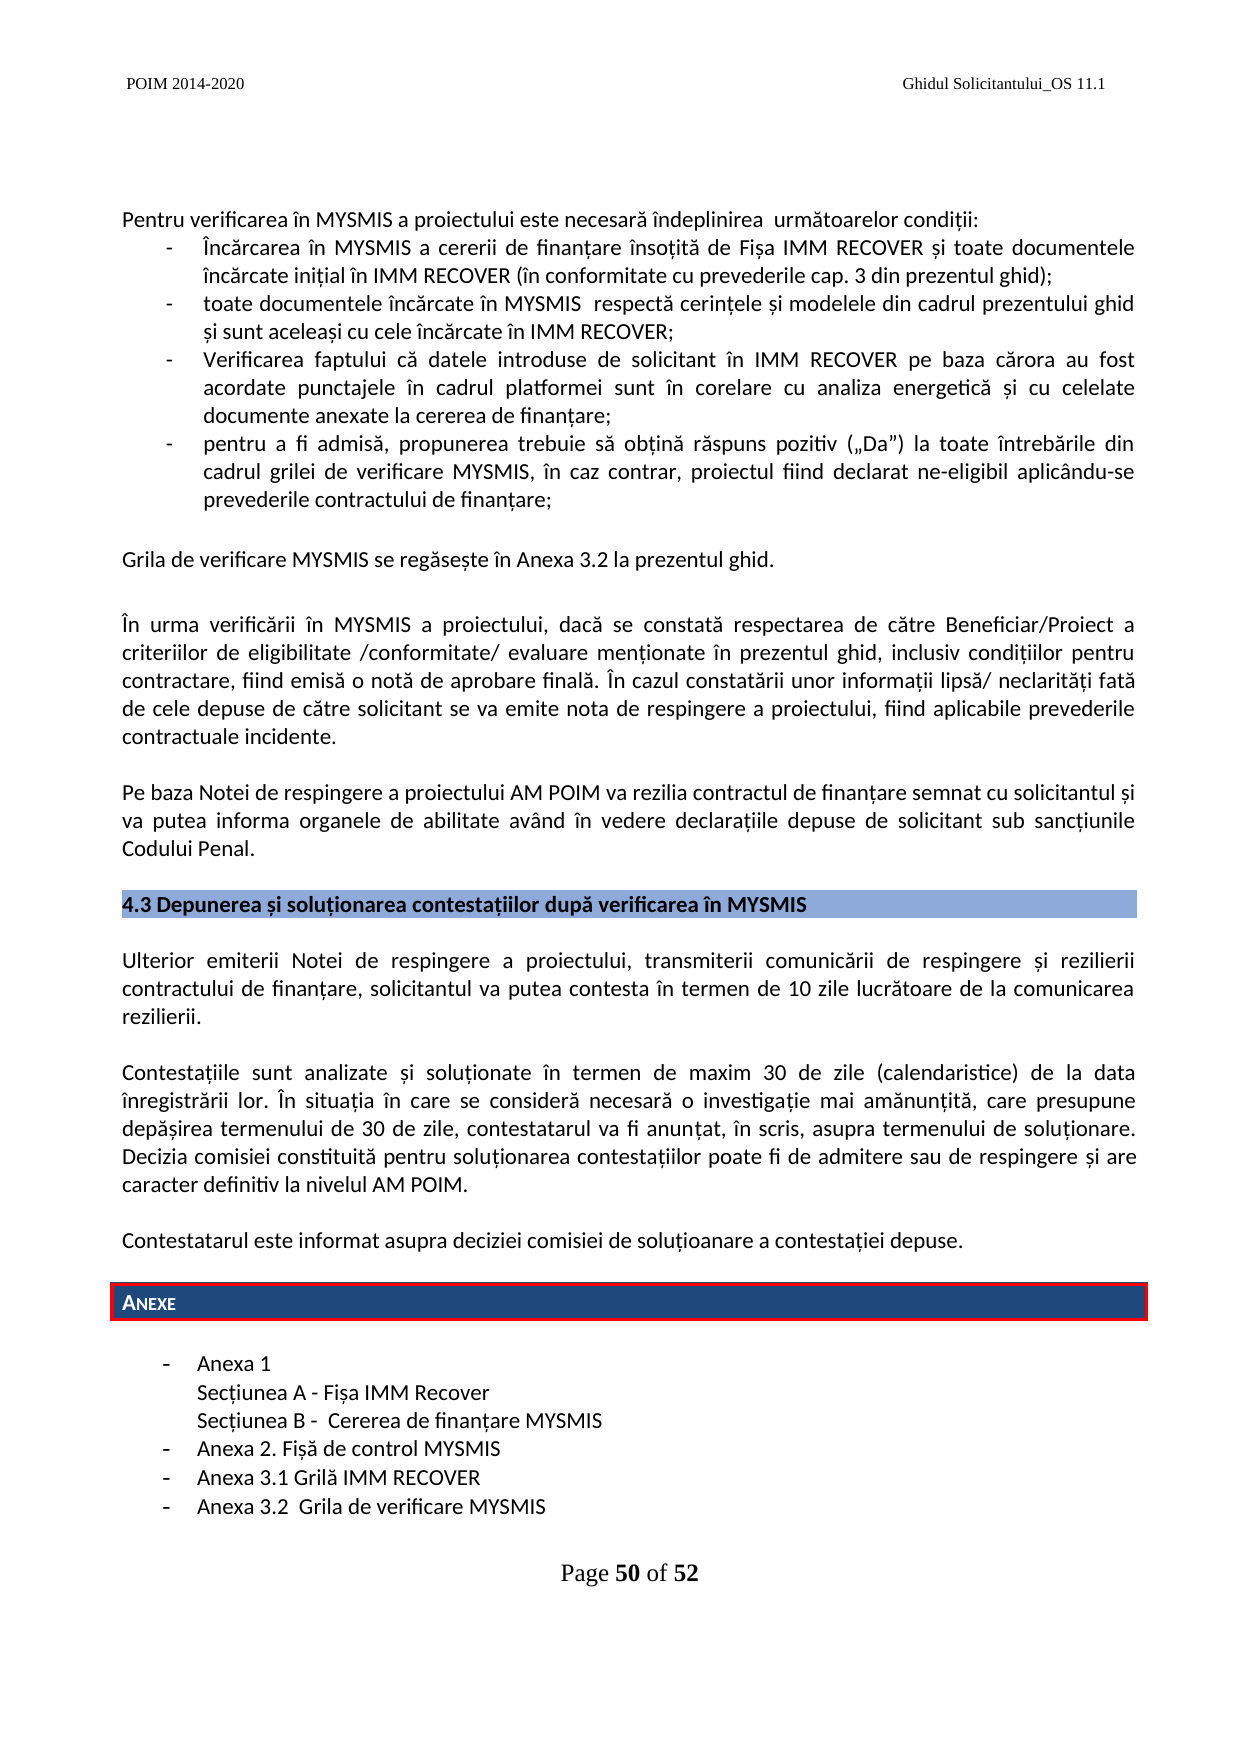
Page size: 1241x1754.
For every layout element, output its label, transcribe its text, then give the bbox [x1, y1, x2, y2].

text Grila de verificare MYSMIS se regăsește în Anexa 3.2 la prezentul ghid. [122, 546, 1137, 574]
list pentru a fi admisă, propunerea trebuie să obțină răspuns pozitiv („Da”) la toate întrebările din cadrul grilei de verificare MYSMIS, în caz contrar, proiectul fiind declarat ne-eligibil aplicându-se prevederile contractului de finanțare; [166, 429, 1137, 513]
text Ulterior emiterii Notei de respingere a proiectului, transmiterii comunicării de respingere și rezilierii contractului de finanțare, solicitantul va putea contesta în termen de 10 zile lucrătoare de la comunicarea rezilierii. [122, 946, 1137, 1030]
list Secțiunea B - Cererea de finanțare MYSMIS [197, 1406, 1137, 1434]
text Pe baza Notei de respingere a proiectului AM POIM va rezilia contractul de finanțare semnat cu solicitantul și va putea informa organele de abilitate având în vedere declarațiile depuse de solicitant sub sancțiunile Codului Penal. [122, 778, 1137, 862]
list Încărcarea în MYSMIS a cererii de finanțare însoțită de Fișa IMM RECOVER și toate documentele încărcate inițial în IMM RECOVER (în conformitate cu prevederile cap. 3 din prezentul ghid); [166, 233, 1137, 289]
list Anexa 1 [159, 1349, 1137, 1378]
subtitle Anexe [114, 1286, 1145, 1318]
list Anexa 3.2 Grila de verificare MYSMIS [159, 1492, 1137, 1522]
list Anexa 3.1 Grilă IMM RECOVER [159, 1463, 1137, 1492]
text Contestaţiile sunt analizate şi soluţionate în termen de maxim 30 de zile (calendaristice) de la data înregistrării lor. În situaţia în care se consideră necesară o investigaţie mai amănunţită, care presupune depăşirea termenului de 30 de zile, contestatarul va fi anunţat, în scris, asupra termenului de soluţionare. Decizia comisiei constituită pentru soluţionarea contestaţiilor poate fi de admitere sau de respingere şi are caracter definitiv la nivelul AM POIM. [122, 1058, 1137, 1198]
list Secțiunea A - Fișa IMM Recover [197, 1378, 1137, 1406]
text Pentru verificarea în MYSMIS a proiectului este necesară îndeplinirea următoarelor condiții: [122, 205, 1137, 233]
text 4.3 Depunerea și soluționarea contestațiilor după verificarea în MYSMIS [122, 890, 1137, 918]
list toate documentele încărcate în MYSMIS respectă cerințele și modelele din cadrul prezentului ghid și sunt aceleași cu cele încărcate în IMM RECOVER; [166, 289, 1137, 345]
list Verificarea faptului că datele introduse de solicitant în IMM RECOVER pe baza cărora au fost acordate punctajele în cadrul platformei sunt în corelare cu analiza energetică și cu celelate documente anexate la cererea de finanțare; [166, 345, 1137, 429]
text În urma verificării în MYSMIS a proiectului, dacă se constată respectarea de către Beneficiar/Proiect a criteriilor de eligibilitate /conformitate/ evaluare menționate în prezentul ghid, inclusiv condițiilor pentru contractare, fiind emisă o notă de aprobare finală. În cazul constatării unor informații lipsă/ neclarități fată de cele depuse de către solicitant se va emite nota de respingere a proiectului, fiind aplicabile prevederile contractuale incidente. [122, 610, 1137, 750]
text Contestatarul este informat asupra deciziei comisiei de soluțioanare a contestației depuse. [122, 1226, 1137, 1254]
list Anexa 2. Fișă de control MYSMIS [159, 1434, 1137, 1463]
